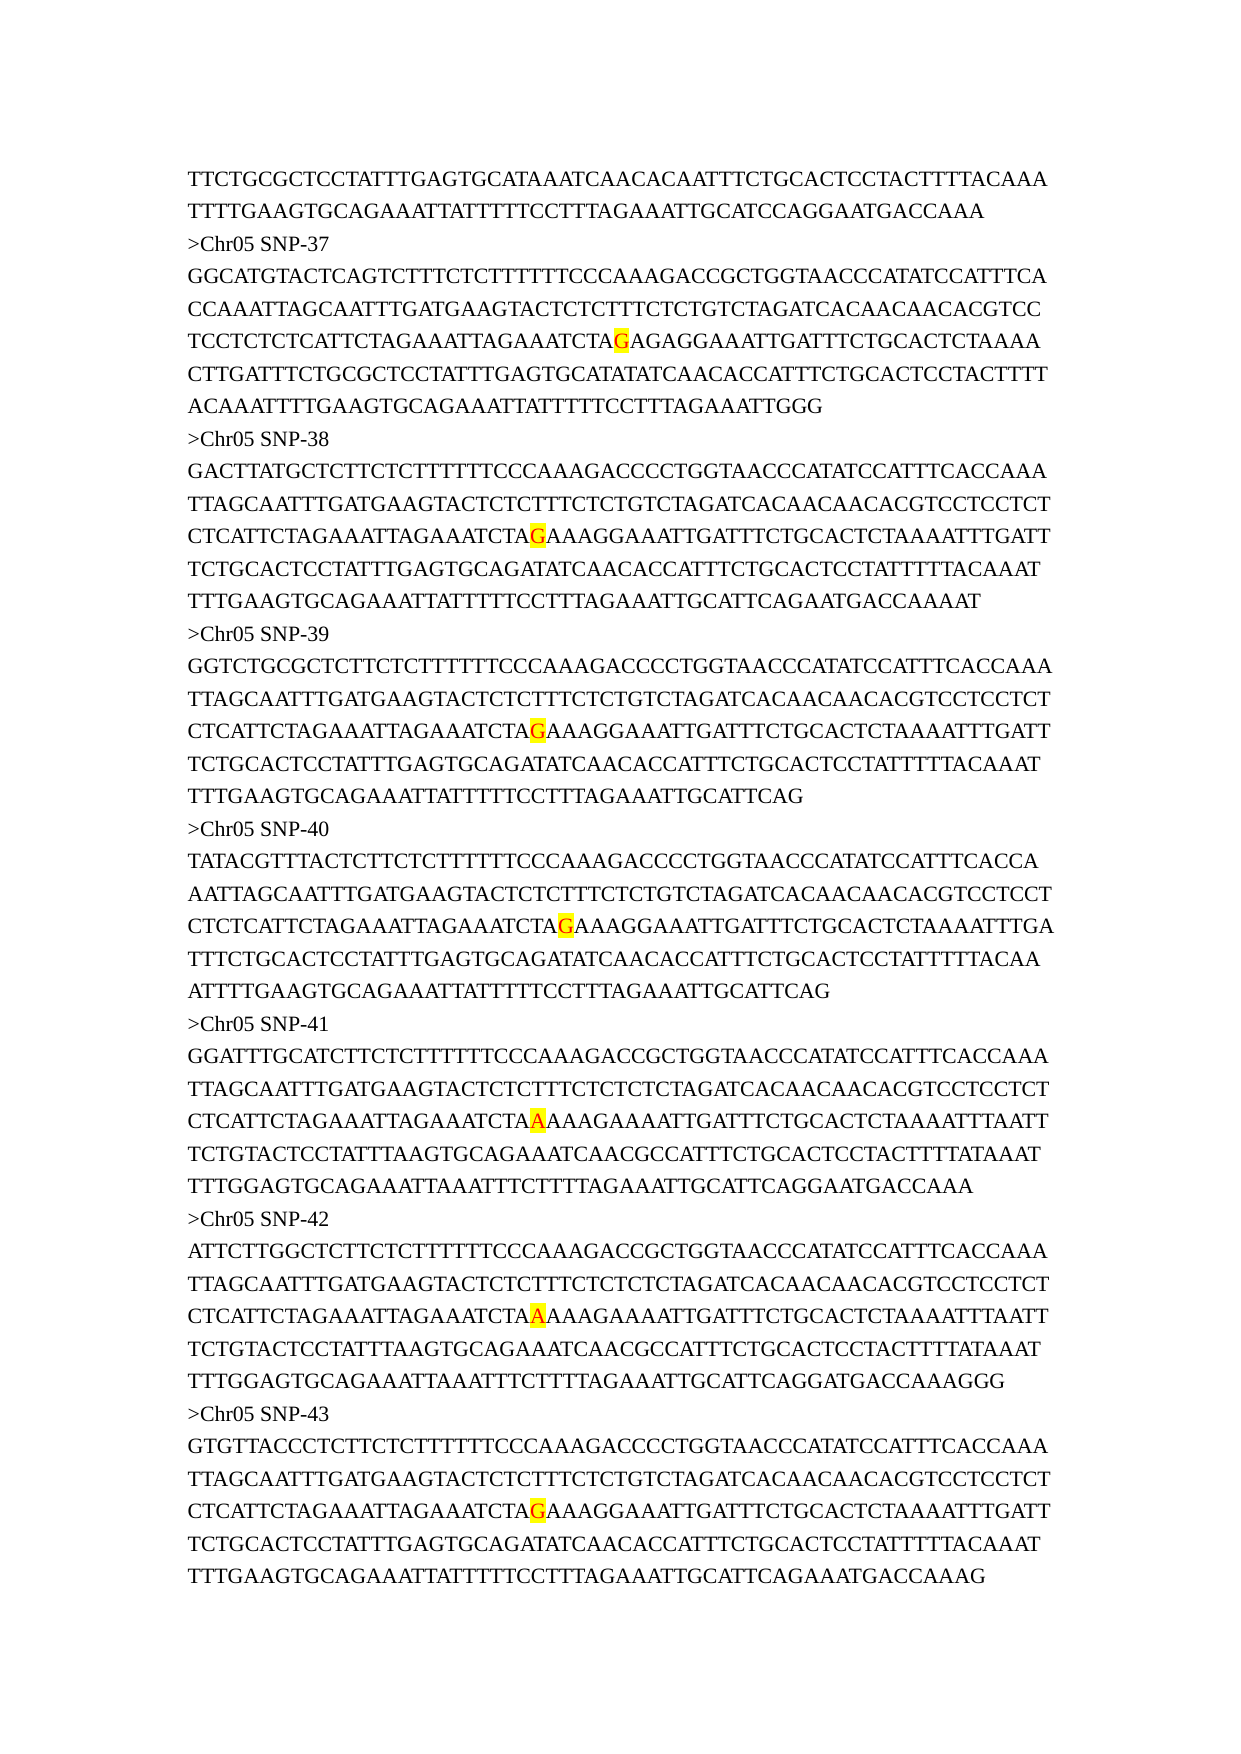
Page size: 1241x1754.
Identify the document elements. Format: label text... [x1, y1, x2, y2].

text >Chr05 SNP-41 [187, 1007, 1053, 1039]
text >Chr05 SNP-43 [187, 1397, 1053, 1429]
text GGTCTGCGCTCTTCTCTTTTTTCCCAAAGACCCCTGGTAACCCATATCCATTTCACCAAATTAGCAATTTGATGAAGTACTCTCTTTCTCTGTCTAGATCACAACAACACGTCCTCCTCTCTCATTCTAGAAATTAGAAATCTAGAAAGGAAATTGATTTCTGCACTCTAAAATTTGATTTCTGCACTCCTATTTGAGTGCAGATATCAACACCATTTCTGCACTCCTATTTTTACAAATTTTGAAGTGCAGAAATTATTTTTCCTTTAGAAATTGCATTCAG [187, 649, 1053, 812]
text >Chr05 SNP-38 [187, 422, 1053, 454]
text GACTTATGCTCTTCTCTTTTTTCCCAAAGACCCCTGGTAACCCATATCCATTTCACCAAATTAGCAATTTGATGAAGTACTCTCTTTCTCTGTCTAGATCACAACAACACGTCCTCCTCTCTCATTCTAGAAATTAGAAATCTAGAAAGGAAATTGATTTCTGCACTCTAAAATTTGATTTCTGCACTCCTATTTGAGTGCAGATATCAACACCATTTCTGCACTCCTATTTTTACAAATTTTGAAGTGCAGAAATTATTTTTCCTTTAGAAATTGCATTCAGAATGACCAAAAT [187, 454, 1053, 617]
text GGCATGTACTCAGTCTTTCTCTTTTTTCCCAAAGACCGCTGGTAACCCATATCCATTTCACCAAATTAGCAATTTGATGAAGTACTCTCTTTCTCTGTCTAGATCACAACAACACGTCCTCCTCTCTCATTCTAGAAATTAGAAATCTAGAGAGGAAATTGATTTCTGCACTCTAAAACTTGATTTCTGCGCTCCTATTTGAGTGCATATATCAACACCATTTCTGCACTCCTACTTTTACAAATTTTGAAGTGCAGAAATTATTTTTCCTTTAGAAATTGGG [187, 259, 1053, 422]
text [187, 162, 1053, 227]
text >Chr05 SNP-37 [187, 227, 1053, 259]
text >Chr05 SNP-42 [187, 1202, 1053, 1234]
text GGATTTGCATCTTCTCTTTTTTCCCAAAGACCGCTGGTAACCCATATCCATTTCACCAAATTAGCAATTTGATGAAGTACTCTCTTTCTCTCTCTAGATCACAACAACACGTCCTCCTCTCTCATTCTAGAAATTAGAAATCTAAAAAGAAAATTGATTTCTGCACTCTAAAATTTAATTTCTGTACTCCTATTTAAGTGCAGAAATCAACGCCATTTCTGCACTCCTACTTTTATAAATTTTGGAGTGCAGAAATTAAATTTCTTTTAGAAATTGCATTCAGGAATGACCAAA [187, 1039, 1053, 1202]
text GTGTTACCCTCTTCTCTTTTTTCCCAAAGACCCCTGGTAACCCATATCCATTTCACCAAATTAGCAATTTGATGAAGTACTCTCTTTCTCTGTCTAGATCACAACAACACGTCCTCCTCTCTCATTCTAGAAATTAGAAATCTAGAAAGGAAATTGATTTCTGCACTCTAAAATTTGATTTCTGCACTCCTATTTGAGTGCAGATATCAACACCATTTCTGCACTCCTATTTTTACAAATTTTGAAGTGCAGAAATTATTTTTCCTTTAGAAATTGCATTCAGAAATGACCAAAG [187, 1429, 1053, 1592]
text >Chr05 SNP-39 [187, 617, 1053, 649]
text ATTCTTGGCTCTTCTCTTTTTTCCCAAAGACCGCTGGTAACCCATATCCATTTCACCAAATTAGCAATTTGATGAAGTACTCTCTTTCTCTCTCTAGATCACAACAACACGTCCTCCTCTCTCATTCTAGAAATTAGAAATCTAAAAAGAAAATTGATTTCTGCACTCTAAAATTTAATTTCTGTACTCCTATTTAAGTGCAGAAATCAACGCCATTTCTGCACTCCTACTTTTATAAATTTTGGAGTGCAGAAATTAAATTTCTTTTAGAAATTGCATTCAGGATGACCAAAGGG [187, 1234, 1053, 1397]
text TATACGTTTACTCTTCTCTTTTTTCCCAAAGACCCCTGGTAACCCATATCCATTTCACCAAATTAGCAATTTGATGAAGTACTCTCTTTCTCTGTCTAGATCACAACAACACGTCCTCCTCTCTCATTCTAGAAATTAGAAATCTAGAAAGGAAATTGATTTCTGCACTCTAAAATTTGATTTCTGCACTCCTATTTGAGTGCAGATATCAACACCATTTCTGCACTCCTATTTTTACAAATTTTGAAGTGCAGAAATTATTTTTCCTTTAGAAATTGCATTCAG [187, 844, 1053, 1007]
text >Chr05 SNP-40 [187, 812, 1053, 844]
